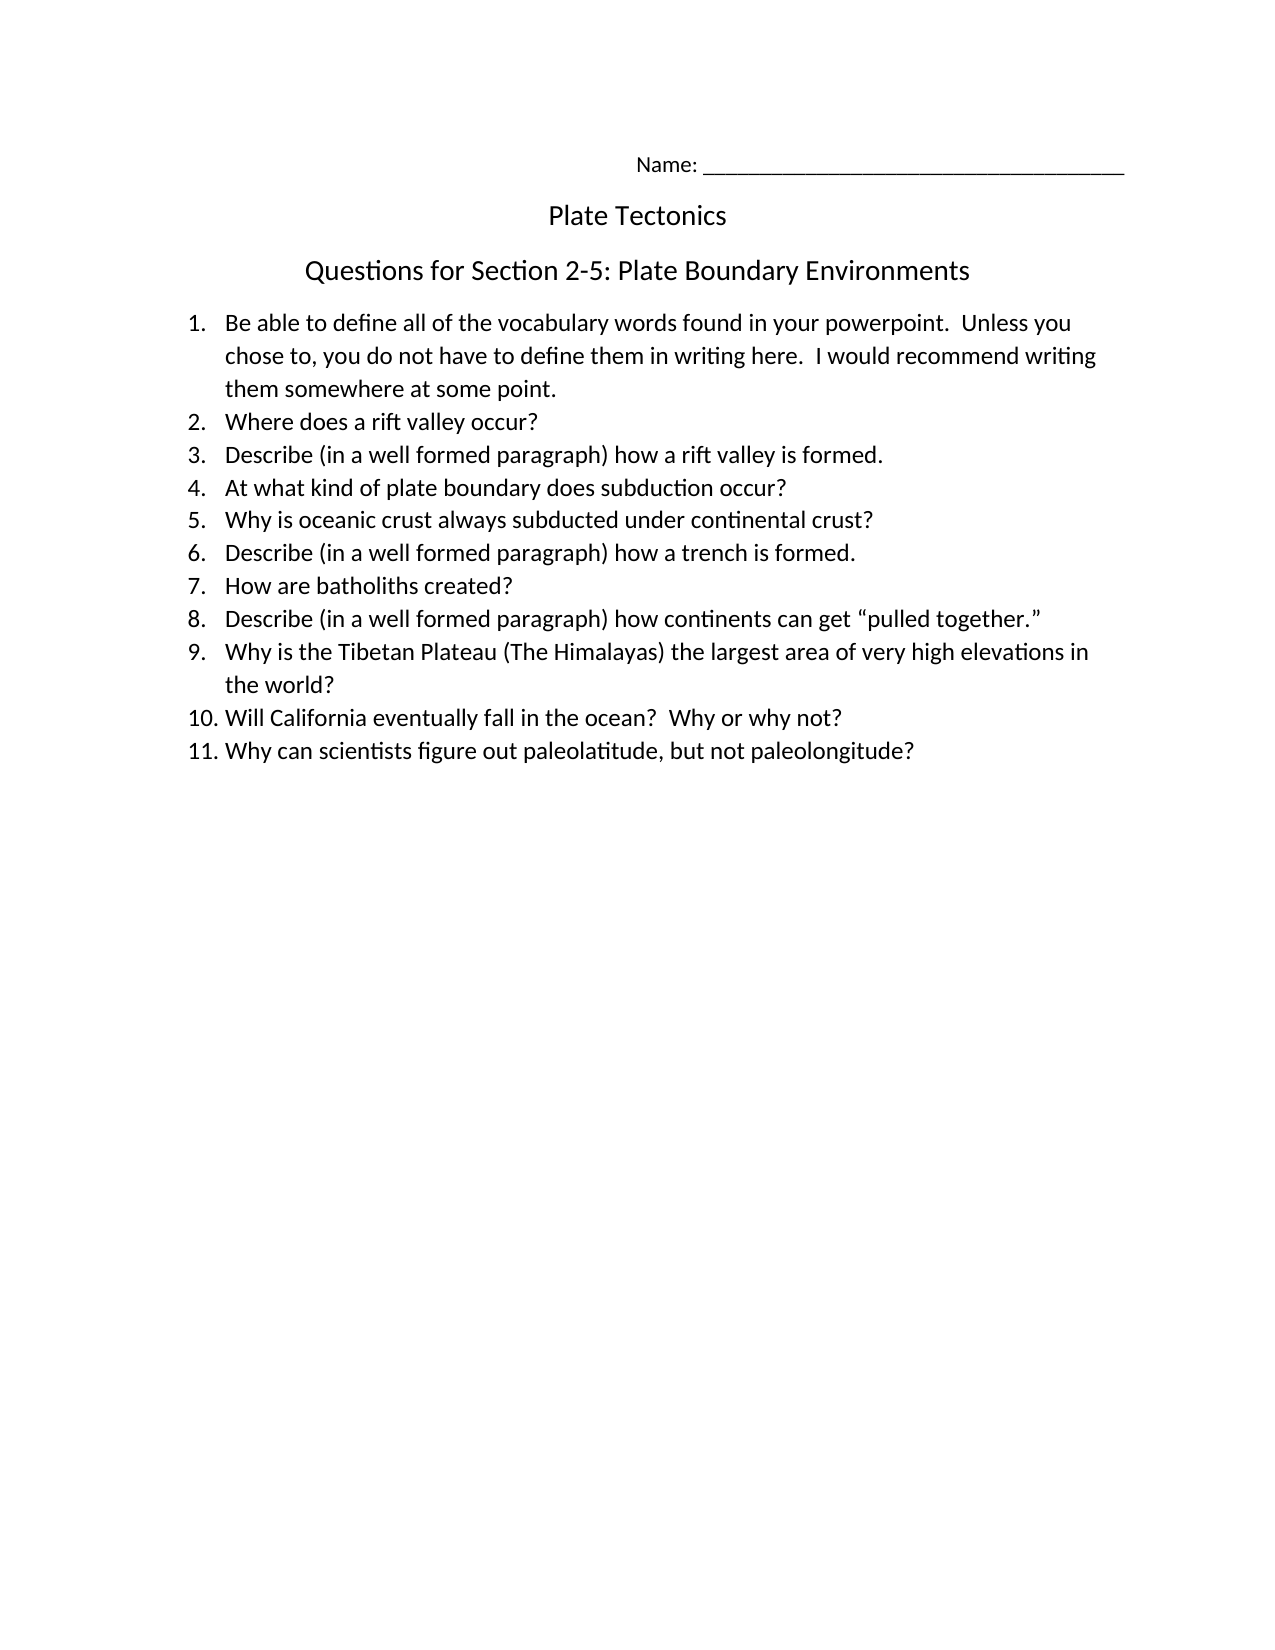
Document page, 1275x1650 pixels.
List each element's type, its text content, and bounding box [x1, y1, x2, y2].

list Describe (in a well formed paragraph) how continents can get “pulled together.” [187, 603, 1125, 634]
text Questions for Section 2-5: Plate Boundary Environments [150, 252, 1125, 288]
list At what kind of plate boundary does subduction occur? [187, 472, 1125, 502]
list Describe (in a well formed paragraph) how a rift valley is formed. [187, 439, 1125, 469]
list Where does a rift valley occur? [187, 406, 1125, 436]
list Why is oceanic crust always subducted under continental crust? [187, 504, 1125, 535]
list Describe (in a well formed paragraph) how a trench is formed. [187, 537, 1125, 568]
list How are batholiths created? [187, 570, 1125, 601]
list Why is the Tibetan Plateau (The Himalayas) the largest area of very high elevations in the world? [187, 636, 1125, 700]
list Why can scientists figure out paleolatitude, but not paleolongitude? [187, 735, 1125, 766]
text Plate Tectonics [150, 197, 1125, 232]
text Name: _____________________________________ [150, 150, 1125, 178]
list Be able to define all of the vocabulary words found in your powerpoint. Unless you chose to, you do not have to define them in writing here. I would recommend writing them somewhere at some point. [187, 307, 1125, 403]
list Will California eventually fall in the ocean? Why or why not? [187, 702, 1125, 733]
